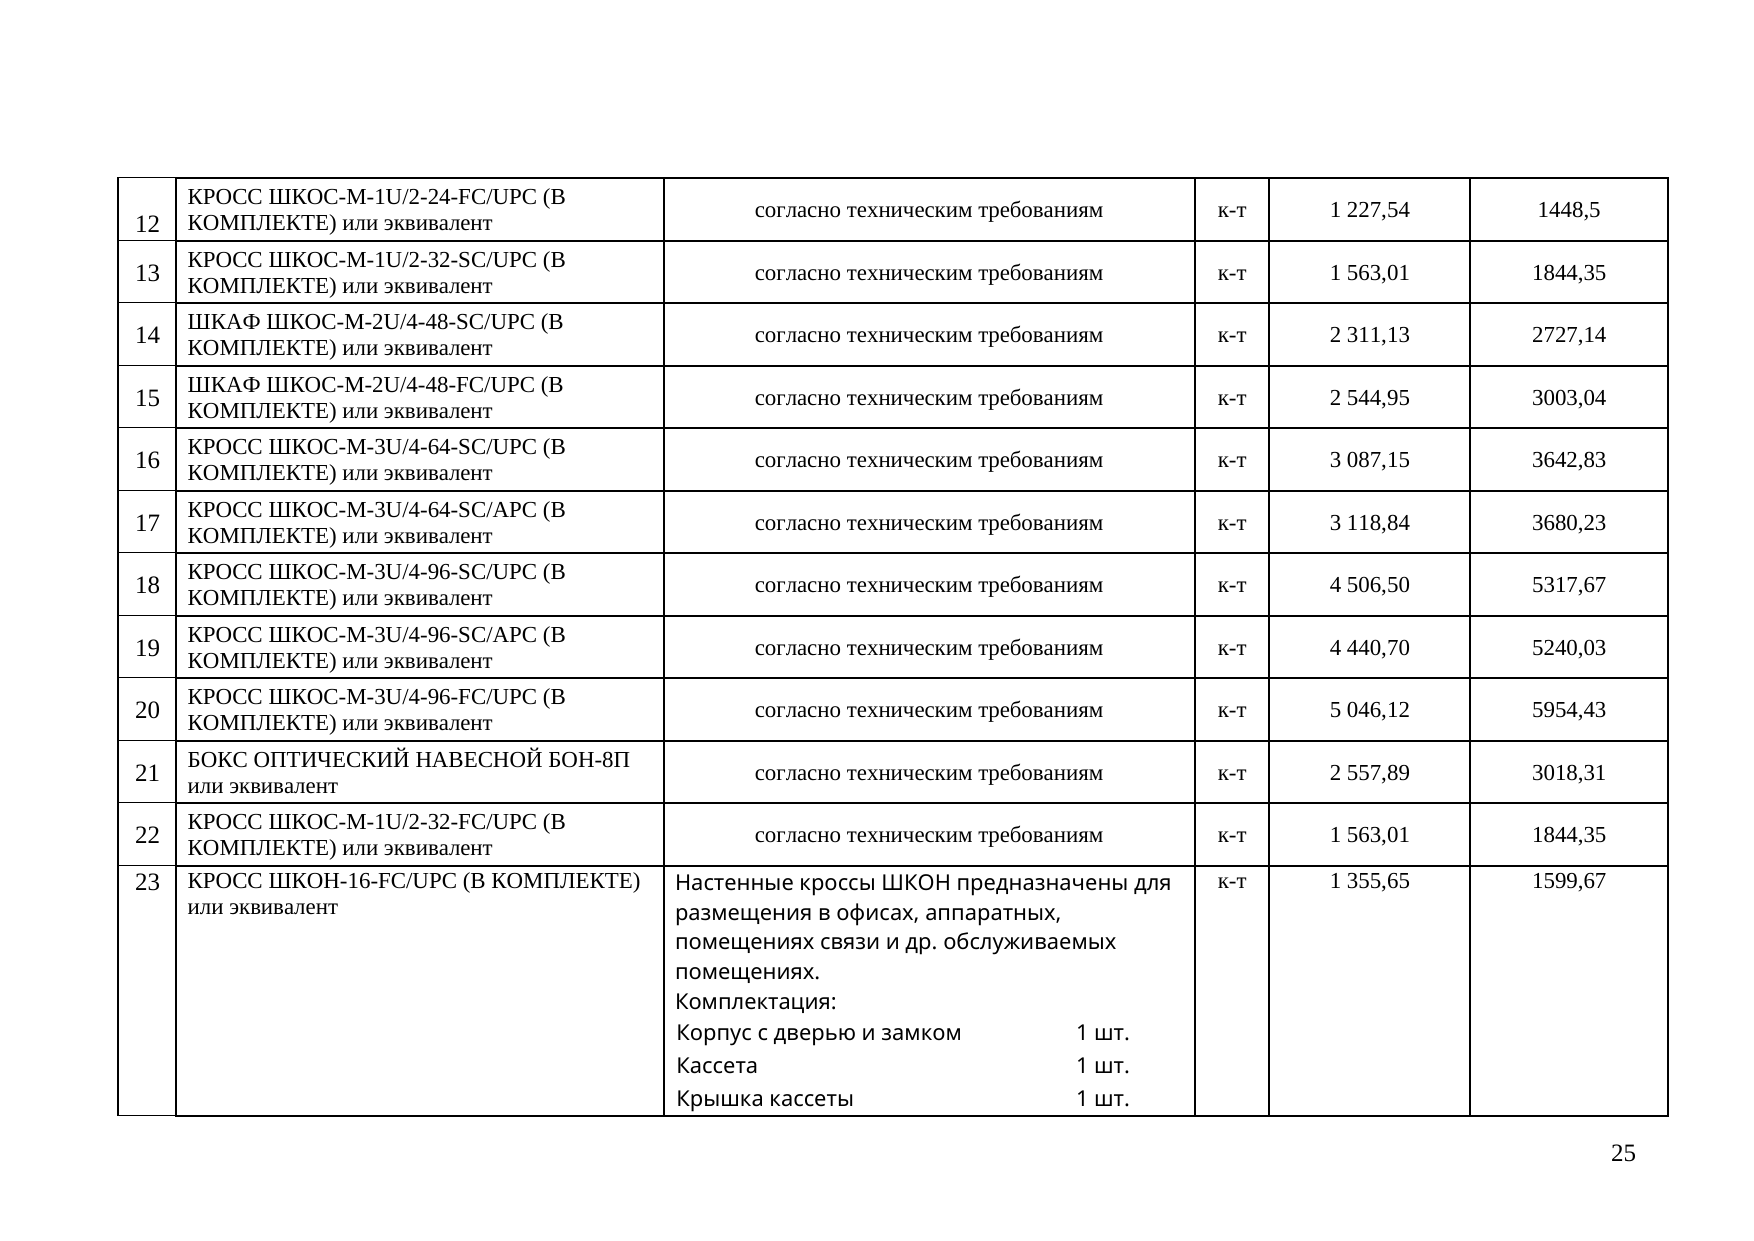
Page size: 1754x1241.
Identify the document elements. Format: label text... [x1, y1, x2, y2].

table_cell 5240,03 [1471, 617, 1667, 677]
table_cell КРОСС ШКОС-М-3U/4-64-SC/UPC (В КОМПЛЕКТЕ) или эквивалент [177, 429, 663, 490]
table_cell 5317,67 [1471, 554, 1667, 615]
table_cell 1 355,65 [1270, 867, 1469, 1114]
table_cell согласно техническим требованиям [665, 679, 1194, 740]
table_cell 1 227,54 [1270, 179, 1469, 240]
table_cell 4 506,50 [1270, 554, 1469, 615]
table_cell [665, 179, 1194, 240]
table_cell к-т [1196, 867, 1268, 1114]
table_cell 3003,04 [1471, 367, 1667, 427]
table_cell 1599,67 [1471, 867, 1667, 1114]
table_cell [665, 867, 1194, 1114]
table_cell согласно техническим требованиям [665, 554, 1194, 615]
table_cell 22 [119, 803, 175, 865]
table_cell 3 087,15 [1270, 429, 1469, 490]
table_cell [177, 867, 663, 1114]
table_cell к-т [1196, 429, 1268, 490]
table_cell к-т [1196, 304, 1268, 365]
table_cell к-т [1196, 242, 1268, 302]
table_cell к-т [1196, 742, 1268, 802]
table_cell 19 [119, 616, 175, 677]
table_cell 1448,5 [1471, 179, 1667, 240]
table_cell ШКАФ ШКОС-М-2U/4-48-SC/UPC (В КОМПЛЕКТЕ) или эквивалент [177, 304, 663, 365]
table_cell согласно техническим требованиям [665, 804, 1194, 865]
table_cell 5954,43 [1471, 679, 1667, 740]
table_cell ШКАФ ШКОС-М-2U/4-48-FC/UPC (В КОМПЛЕКТЕ) или эквивалент [177, 367, 663, 427]
table_cell КРОСС ШКОС-М-3U/4-96-SC/UPC (В КОМПЛЕКТЕ) или эквивалент [177, 554, 663, 615]
table_cell 1844,35 [1471, 242, 1667, 302]
table_cell согласно техническим требованиям [665, 242, 1194, 302]
table_cell 23 [119, 866, 175, 1114]
table_cell БОКС ОПТИЧЕСКИЙ НАВЕСНОЙ БОН-8П или эквивалент [177, 742, 663, 802]
table_cell КРОСС ШКОС-М-3U/4-96-FC/UPC (В КОМПЛЕКТЕ) или эквивалент [177, 679, 663, 740]
table_cell КРОСС ШКОС-М-1U/2-32-SC/UPC (В КОМПЛЕКТЕ) или эквивалент [177, 242, 663, 302]
table_cell КРОСС ШКОС-М-3U/4-64-SC/APC (В КОМПЛЕКТЕ) или эквивалент [177, 492, 663, 552]
table_cell 18 [119, 553, 175, 615]
table_cell 2 544,95 [1270, 367, 1469, 427]
table_cell 1844,35 [1471, 804, 1667, 865]
table_cell 4 440,70 [1270, 617, 1469, 677]
table_cell согласно техническим требованиям [665, 429, 1194, 490]
table_cell 3018,31 [1471, 742, 1667, 802]
table_cell согласно техническим требованиям [665, 617, 1194, 677]
table_cell 1 563,01 [1270, 804, 1469, 865]
table_cell КРОСС ШКОС-М-1U/2-24-FC/UPC (В КОМПЛЕКТЕ) или эквивалент [177, 179, 663, 240]
table_cell к-т [1196, 554, 1268, 615]
table_cell 2727,14 [1471, 304, 1667, 365]
table_cell 12 [119, 178, 175, 240]
table_cell 3642,83 [1471, 429, 1667, 490]
table_cell 1 563,01 [1270, 242, 1469, 302]
table_cell 5 046,12 [1270, 679, 1469, 740]
table_cell к-т [1196, 679, 1268, 740]
table_cell согласно техническим требованиям [665, 304, 1194, 365]
table_cell 20 [119, 678, 175, 740]
table_cell 15 [119, 366, 175, 427]
table_cell 14 [119, 303, 175, 365]
table_cell согласно техническим требованиям [665, 492, 1194, 552]
table_cell 13 [119, 241, 175, 302]
table_cell 3 118,84 [1270, 492, 1469, 552]
table_cell 2 311,13 [1270, 304, 1469, 365]
table_cell к-т [1196, 367, 1268, 427]
table_cell 17 [119, 491, 175, 552]
table_cell КРОСС ШКОС-М-3U/4-96-SC/APC (В КОМПЛЕКТЕ) или эквивалент [177, 617, 663, 677]
table_cell согласно техническим требованиям [665, 367, 1194, 427]
table_cell к-т [1196, 617, 1268, 677]
table_cell КРОСС ШКОС-М-1U/2-32-FC/UPC (В КОМПЛЕКТЕ) или эквивалент [177, 804, 663, 865]
table_cell к-т [1196, 804, 1268, 865]
table_cell 21 [119, 741, 175, 802]
table_cell к-т [1196, 179, 1268, 240]
table_cell согласно техническим требованиям [665, 742, 1194, 802]
table_cell 3680,23 [1471, 492, 1667, 552]
table_cell 2 557,89 [1270, 742, 1469, 802]
table_cell к-т [1196, 492, 1268, 552]
table_cell 16 [119, 428, 175, 490]
